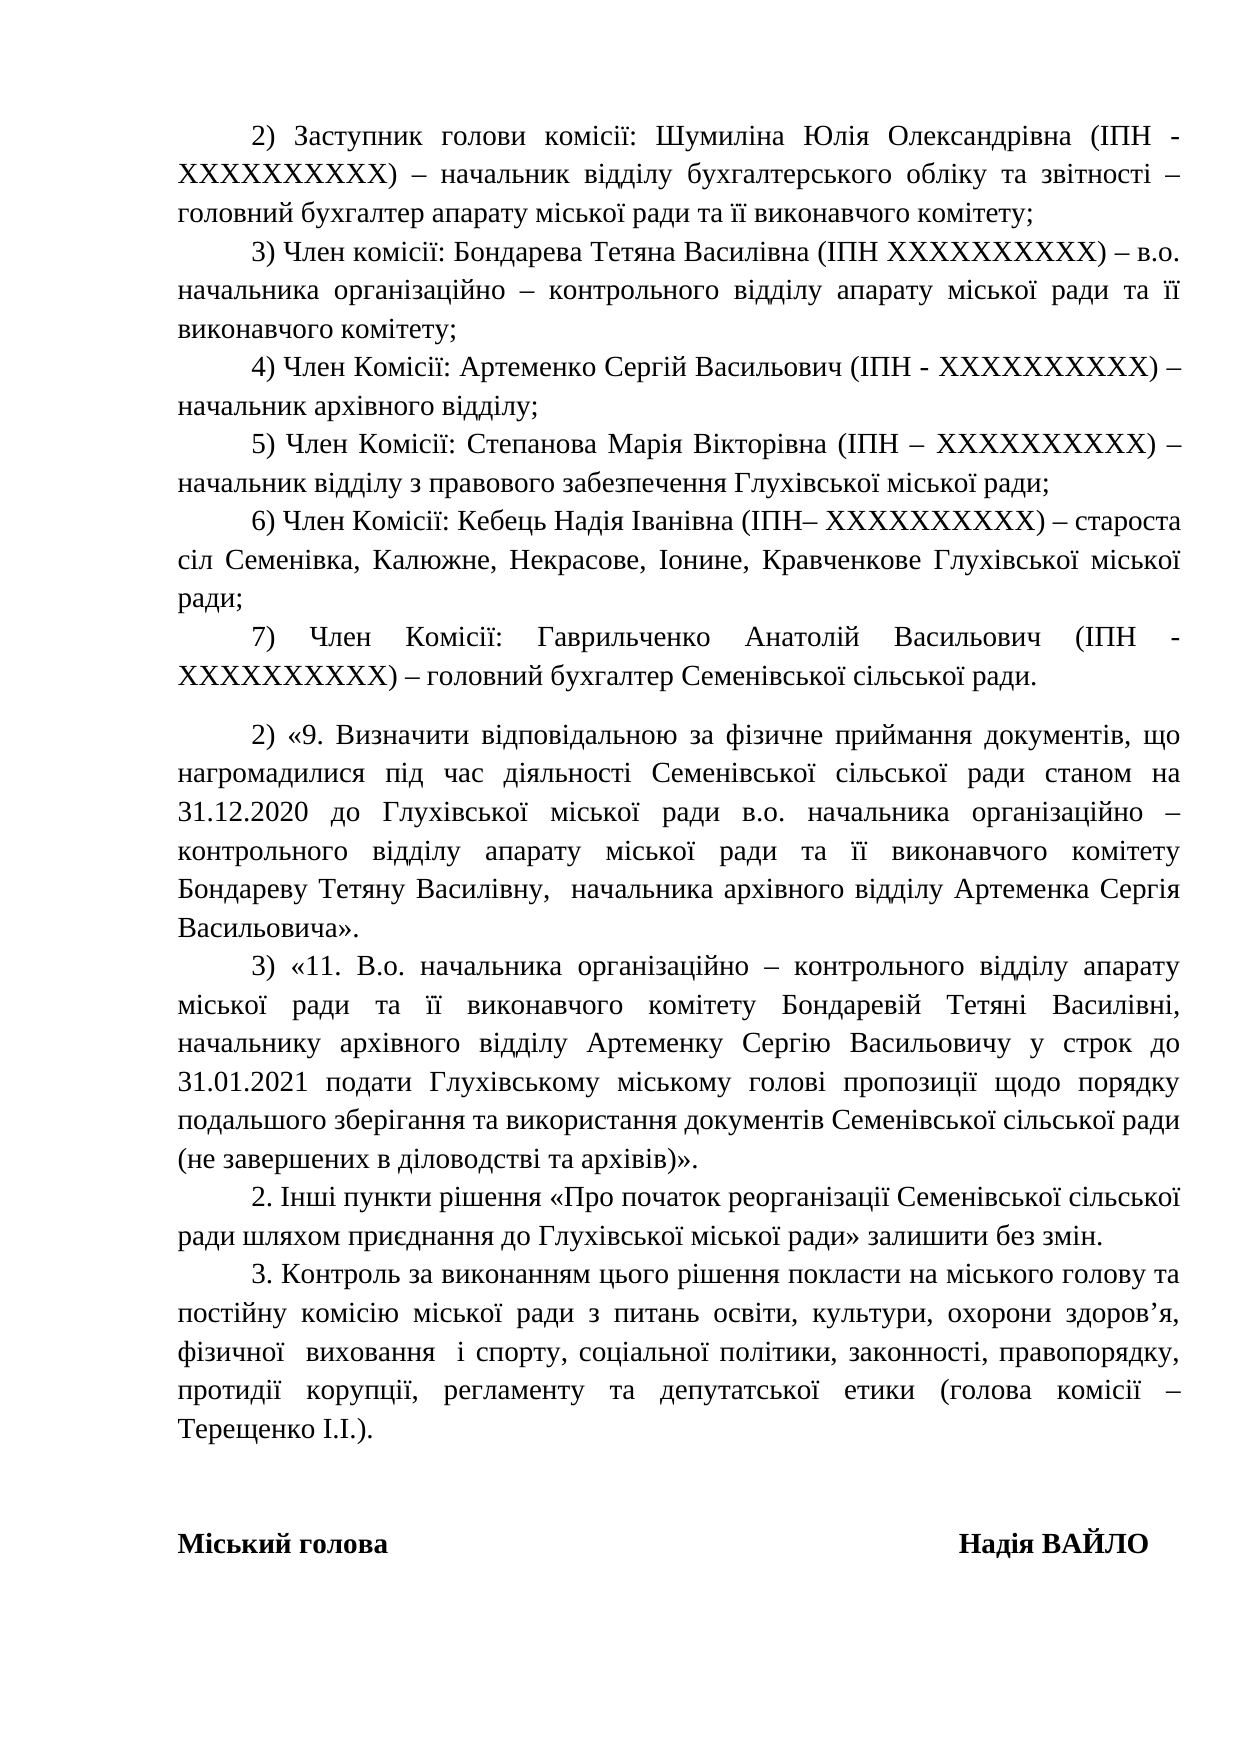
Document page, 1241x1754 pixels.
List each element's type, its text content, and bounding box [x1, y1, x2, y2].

list 6) Член Комісії: Кебець Надія Іванівна (ІПН– ХХХХХХХХХХ) – староста сіл Семенівка, Калюжне, Некрасове, Іонине, Кравченкове Глухівської міської ради; [177, 503, 1181, 614]
text 2. Інші пункти рішення «Про початок реорганізації Семенівської сільської ради шляхом приєднання до Глухівської міської ради» залишити без змін. [177, 1179, 1181, 1252]
text 2) Заступник голови комісії: Шумиліна Юлія Олександрівна (ІПН - ХХХХХХХХХХ) – начальник відділу бухгалтерського обліку та звітності – головний бухгалтер апарату міської ради та її виконавчого комітету; [177, 118, 1181, 229]
list 7) Член Комісії: Гаврильченко Анатолій Васильович (ІПН - ХХХХХХХХХХ) – головний бухгалтер Семенівської сільської ради. [177, 619, 1181, 691]
text 3) «11. В.о. начальника організаційно – контрольного відділу апарату міської ради та її виконавчого комітету Бондаревій Тетяні Василівні, начальнику архівного відділу Артеменку Сергію Васильовичу у строк до 31.01.2021 подати Глухівському міському голові пропозиції щодо порядку подальшого зберігання та використання документів Семенівської сільської ради (не завершених в діловодстві та архівів)». [177, 948, 1181, 1174]
list 5) Член Комісії: Степанова Марія Вікторівна (ІПН – ХХХХХХХХХХ) – начальник відділу з правового забезпечення Глухівської міської ради; [177, 426, 1181, 498]
list 4) Член Комісії: Артеменко Сергій Васильович (ІПН - ХХХХХХХХХХ) – начальник архівного відділу; [177, 349, 1181, 421]
text 3. Контроль за виконанням цього рішення покласти на міського голову та постійну комісію міської ради з питань освіти, культури, охорони здоров’я, фізичної виховання і спорту, соціальної політики, законності, правопорядку, протидії корупції, регламенту та депутатської етики (голова комісії – Терещенко І.І.). [177, 1257, 1181, 1444]
text Міський голова Надія ВАЙЛО [177, 1526, 1181, 1560]
text 2) «9. Визначити відповідальною за фізичне приймання документів, що нагромадилися під час діяльності Семенівської сільської ради станом на 31.12.2020 до Глухівської міської ради в.о. начальника організаційно – контрольного відділу апарату міської ради та її виконавчого комітету Бондареву Тетяну Василівну, начальника архівного відділу Артеменка Сергія Васильовича». [177, 717, 1181, 943]
text 3) Член комісії: Бондарева Тетяна Василівна (ІПН ХХХХХХХХХХ) – в.о. начальника організаційно – контрольного відділу апарату міської ради та її виконавчого комітету; [177, 234, 1181, 344]
